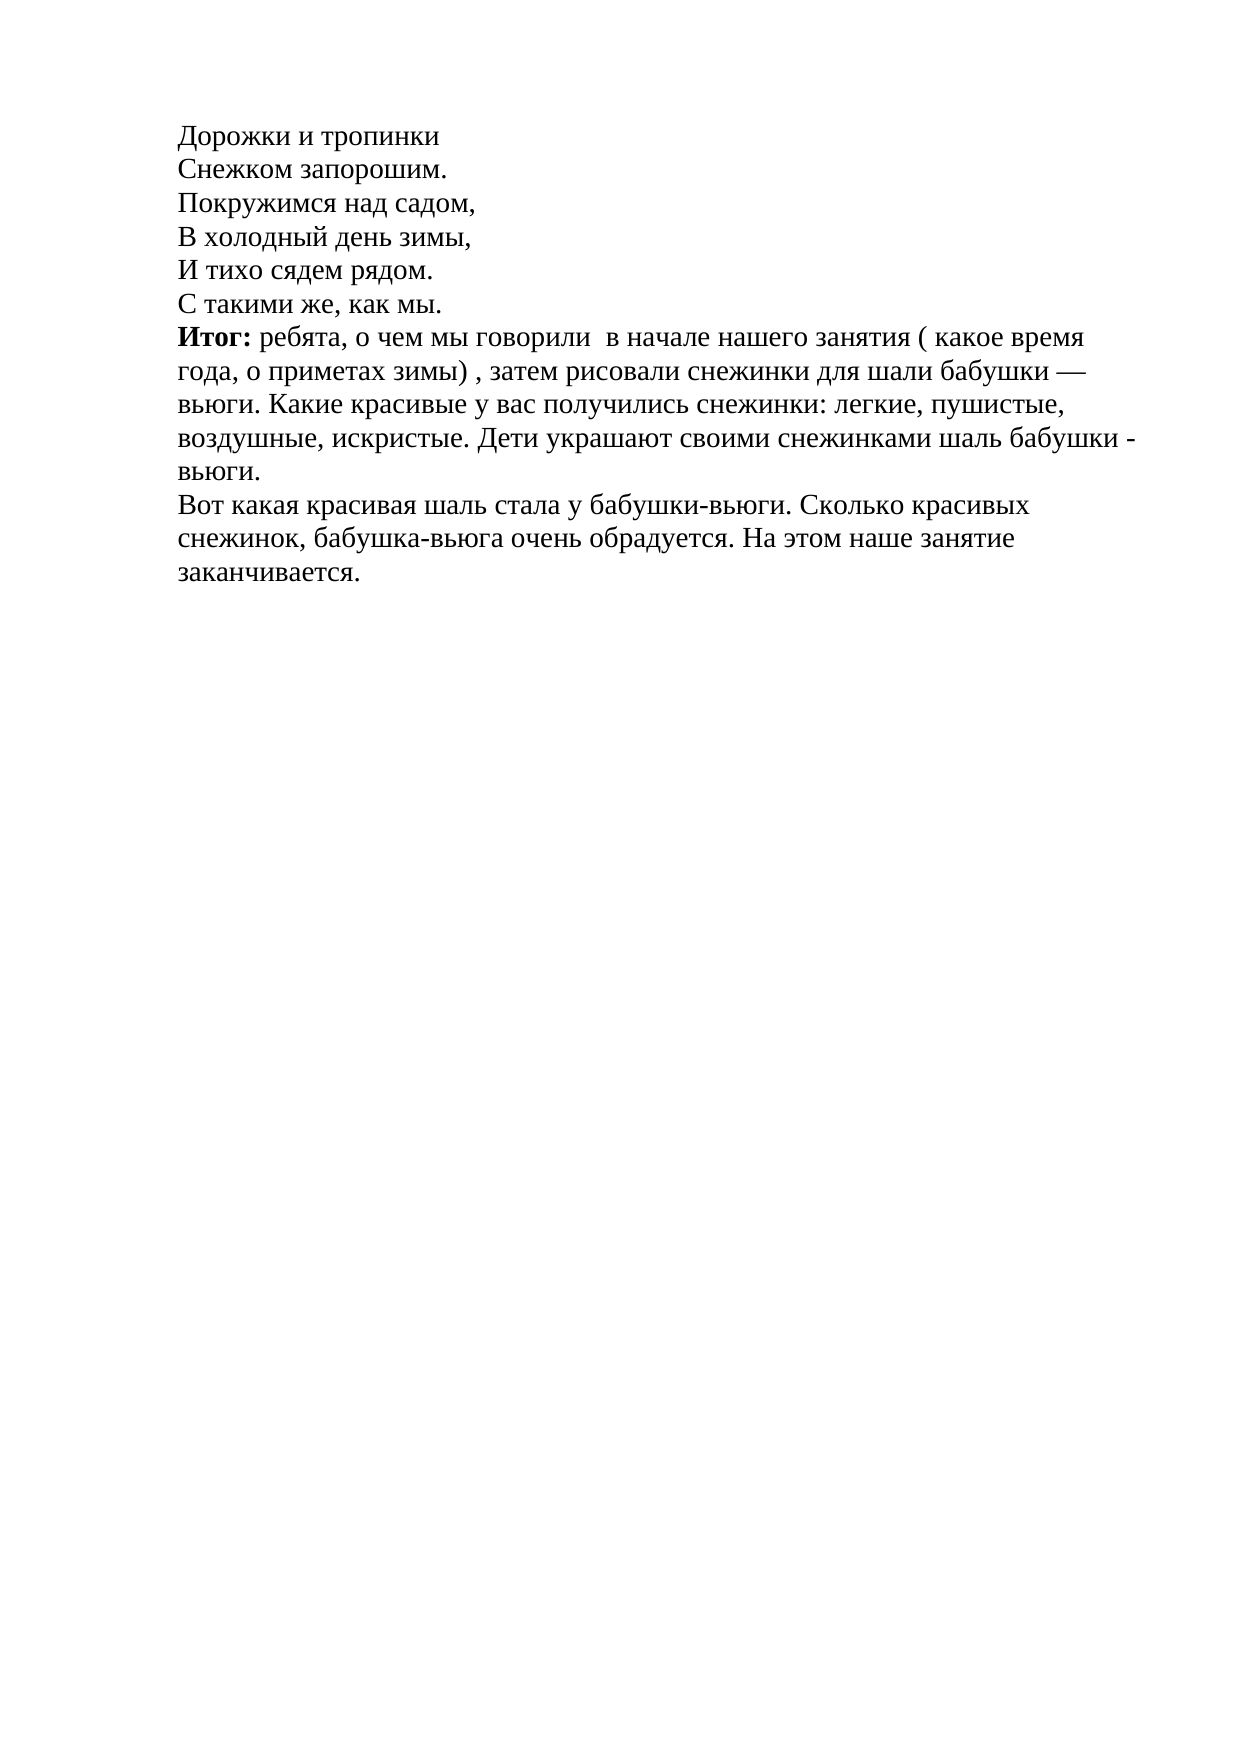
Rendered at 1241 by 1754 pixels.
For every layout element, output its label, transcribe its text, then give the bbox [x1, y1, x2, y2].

text Итог: ребята, о чем мы говорили в начале нашего занятия ( какое время года, о приметах зимы) , затем рисовали снежинки для шали бабушки — вьюги. Какие красивые у вас получились снежинки: легкие, пушистые, воздушные, искристые. Дети украшают своими снежинками шаль бабушки - вьюги. [177, 319, 1152, 487]
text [177, 118, 1152, 319]
text Вот какая красивая шаль стала у бабушки-вьюги. Сколько красивых снежинок, бабушка-вьюга очень обрадуется. На этом наше занятие заканчивается. [177, 487, 1152, 588]
